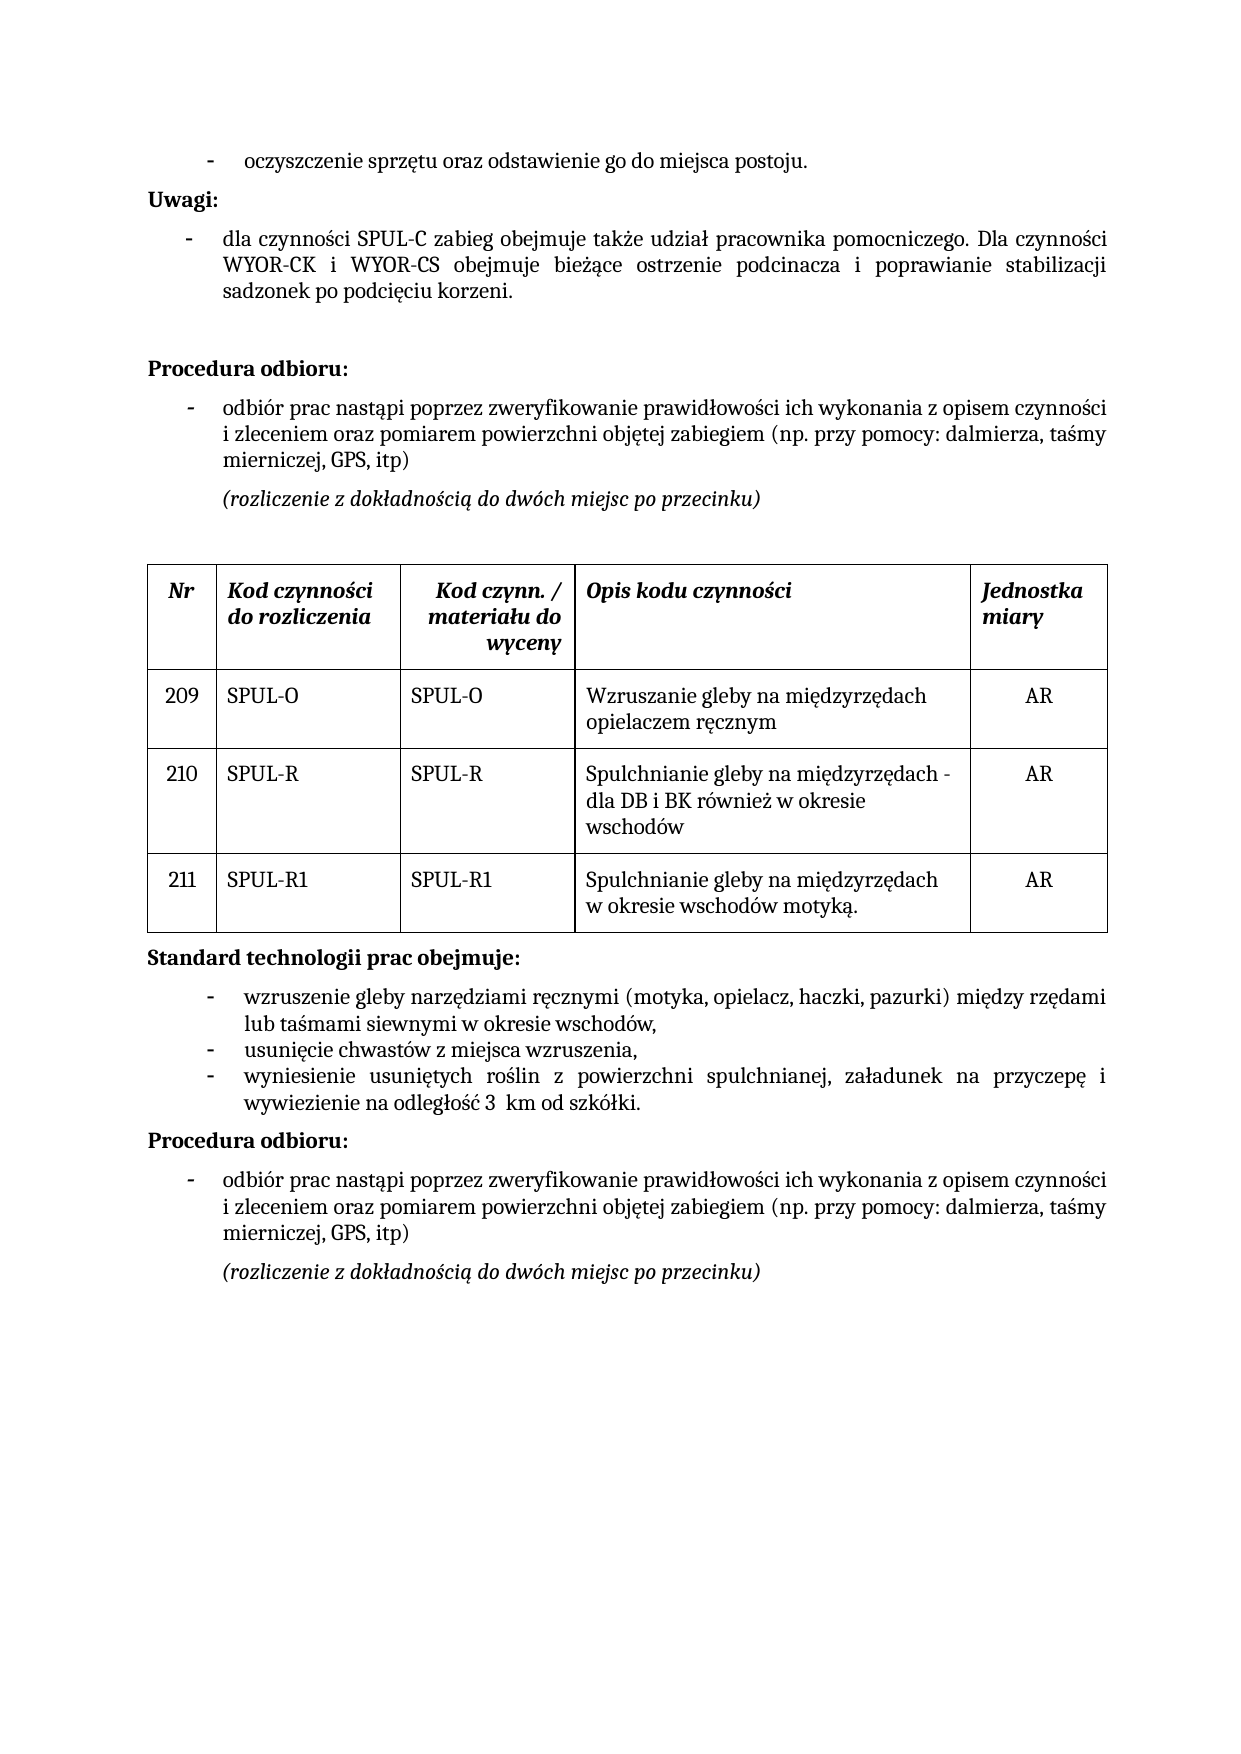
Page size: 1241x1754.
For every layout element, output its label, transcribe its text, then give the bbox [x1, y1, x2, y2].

list oczyszczenie sprzętu oraz odstawienie go do miejsca postoju. [207, 148, 1107, 174]
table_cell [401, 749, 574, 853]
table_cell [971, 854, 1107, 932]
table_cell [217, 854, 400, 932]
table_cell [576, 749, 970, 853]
text Procedura odbioru: [148, 356, 1107, 382]
list wyniesienie usuniętych roślin z powierzchni spulchnianej, załadunek na przyczepę i wywiezienie na odległość 3 km od szkółki. [207, 1063, 1107, 1116]
list odbiór prac nastąpi poprzez zweryfikowanie prawidłowości ich wykonania z opisem czynności i zleceniem oraz pomiarem powierzchni objętej zabiegiem (np. przy pomocy: dalmierza, taśmy mierniczej, GPS, itp) [185, 394, 1107, 474]
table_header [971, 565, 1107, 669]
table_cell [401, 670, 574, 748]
list dla czynności SPUL-C zabieg obejmuje także udział pracownika pomocniczego. Dla czynności WYOR-CK i WYOR-CS obejmuje bieżące ostrzenie podcinacza i poprawianie stabilizacji sadzonek po podcięciu korzeni. [185, 225, 1107, 304]
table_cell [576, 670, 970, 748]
text Uwagi: [148, 186, 1107, 213]
text Procedura odbioru: [148, 1128, 1107, 1154]
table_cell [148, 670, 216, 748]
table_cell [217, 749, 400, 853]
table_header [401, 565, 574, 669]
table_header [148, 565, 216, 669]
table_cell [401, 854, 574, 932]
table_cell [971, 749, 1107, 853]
list usunięcie chwastów z miejsca wzruszenia, [207, 1037, 1107, 1063]
text Standard technologii prac obejmuje: [148, 945, 1107, 971]
list wzruszenie gleby narzędziami ręcznymi (motyka, opielacz, haczki, pazurki) między rzędami lub taśmami siewnymi w okresie wschodów, [207, 984, 1107, 1037]
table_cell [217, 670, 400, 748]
text (rozliczenie z dokładnością do dwóch miejsc po przecinku) [148, 486, 1107, 512]
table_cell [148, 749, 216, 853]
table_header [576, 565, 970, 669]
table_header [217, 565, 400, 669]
list odbiór prac nastąpi poprzez zweryfikowanie prawidłowości ich wykonania z opisem czynności i zleceniem oraz pomiarem powierzchni objętej zabiegiem (np. przy pomocy: dalmierza, taśmy mierniczej, GPS, itp) [185, 1167, 1107, 1246]
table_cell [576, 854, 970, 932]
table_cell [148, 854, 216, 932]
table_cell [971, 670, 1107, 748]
text (rozliczenie z dokładnością do dwóch miejsc po przecinku) [148, 1259, 1107, 1285]
